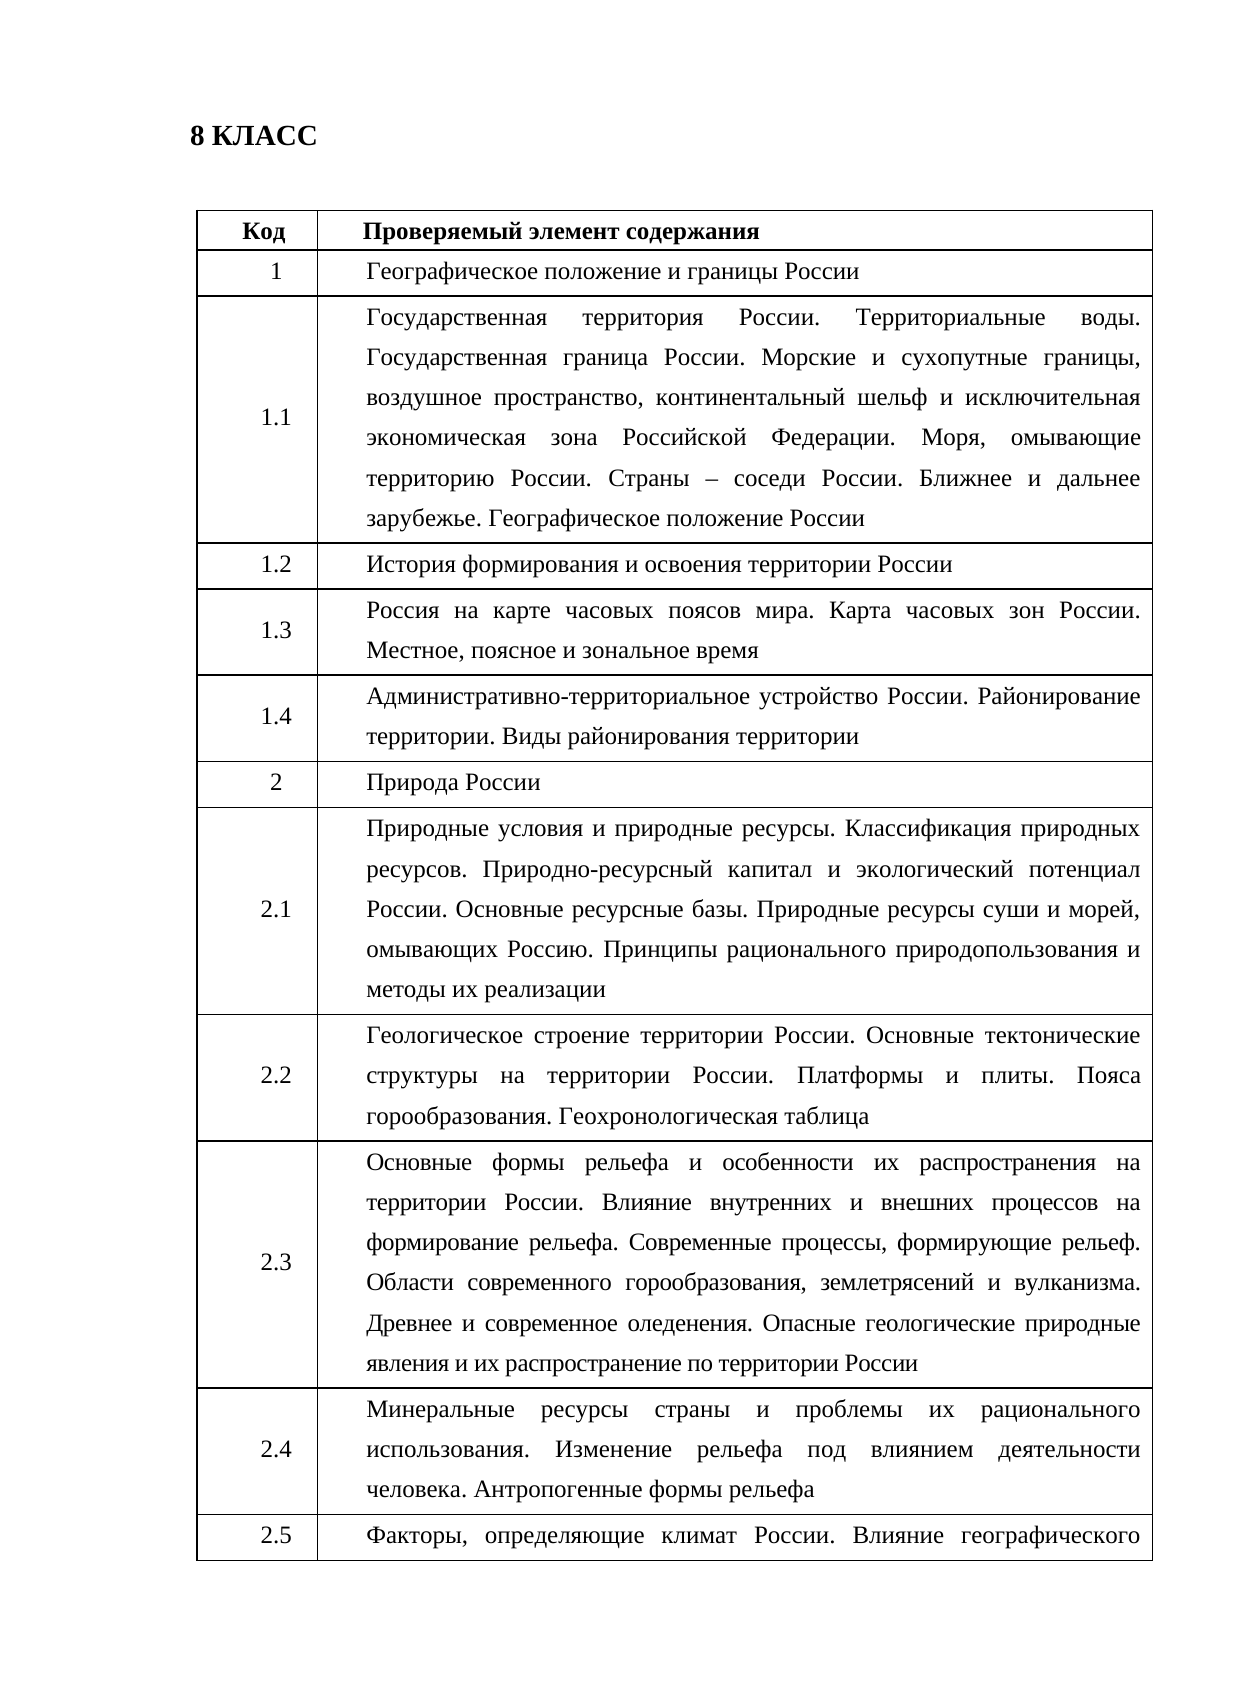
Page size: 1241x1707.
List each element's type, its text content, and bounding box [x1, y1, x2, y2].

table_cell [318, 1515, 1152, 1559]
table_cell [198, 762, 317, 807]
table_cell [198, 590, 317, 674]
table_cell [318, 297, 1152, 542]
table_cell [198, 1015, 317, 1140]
text 8 КЛАСС [190, 118, 1152, 152]
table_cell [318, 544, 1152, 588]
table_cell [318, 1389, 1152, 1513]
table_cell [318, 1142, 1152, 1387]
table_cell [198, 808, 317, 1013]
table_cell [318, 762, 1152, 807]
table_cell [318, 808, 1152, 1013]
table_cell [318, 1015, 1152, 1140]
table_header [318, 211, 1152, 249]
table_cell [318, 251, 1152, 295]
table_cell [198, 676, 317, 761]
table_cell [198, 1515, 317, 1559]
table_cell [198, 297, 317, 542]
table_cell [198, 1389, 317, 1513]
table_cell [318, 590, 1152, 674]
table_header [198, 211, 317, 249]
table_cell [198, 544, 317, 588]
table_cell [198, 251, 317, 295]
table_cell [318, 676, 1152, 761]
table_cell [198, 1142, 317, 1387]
